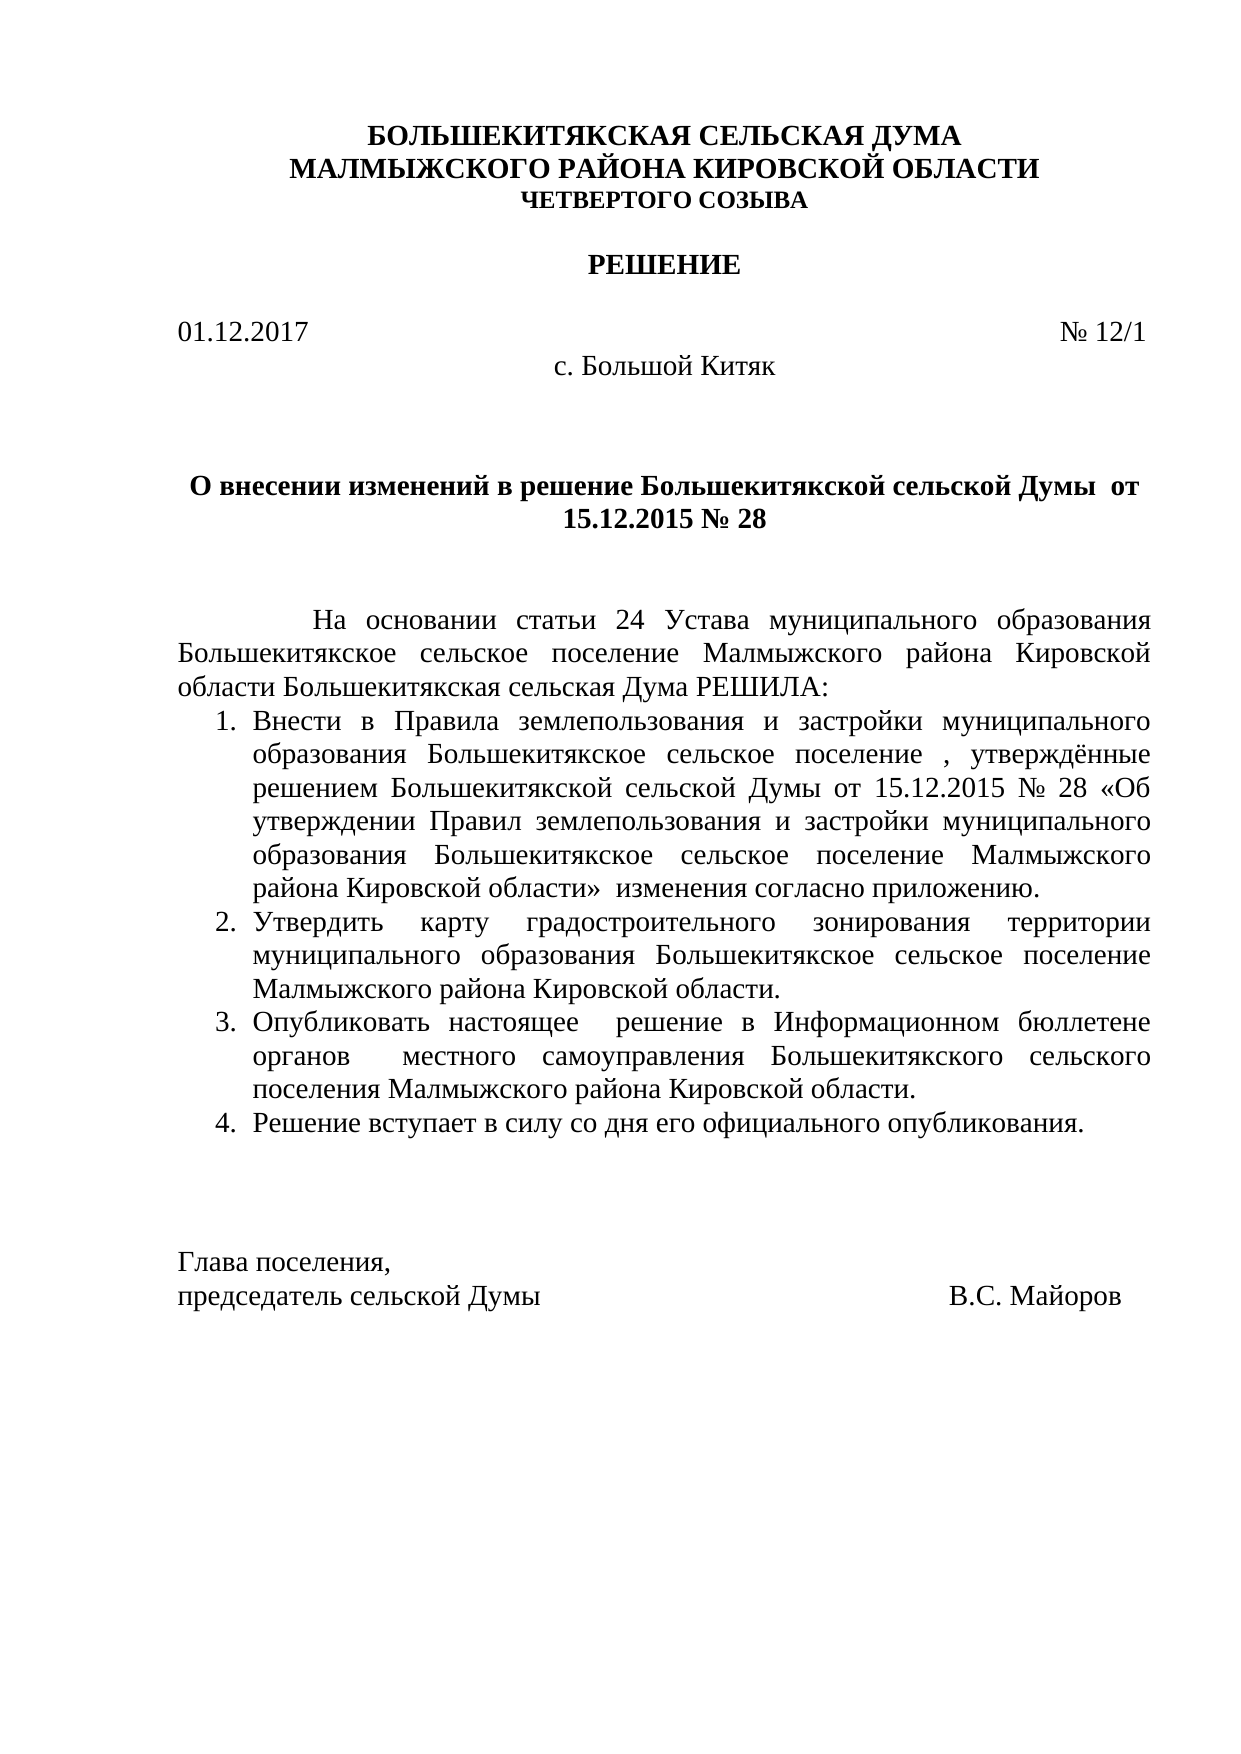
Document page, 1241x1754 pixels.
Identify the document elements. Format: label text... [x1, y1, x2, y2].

text 01.12.2017 № 12/1 [177, 314, 1152, 348]
text БОЛЬШЕКИТЯКСКАЯ СЕЛЬСКАЯ ДУМА [177, 118, 1152, 152]
text МАЛМЫЖСКОГО РАЙОНА КИРОВСКОЙ ОБЛАСТИ [177, 152, 1152, 185]
text РЕШЕНИЕ [177, 247, 1152, 281]
list Внести в Правила землепользования и застройки муниципального образования Большекитякское сельское поселение , утверждённые решением Большекитякской сельской Думы от 15.12.2015 № 28 «Об утверждении Правил землепользования и застройки муниципального образования Большекитякское сельское поселение Малмыжского района Кировской области» изменения согласно приложению. [215, 703, 1152, 904]
list Решение вступает в силу со дня его официального опубликования. [215, 1105, 1152, 1139]
text Глава поселения, [177, 1244, 1152, 1278]
text О внесении изменений в решение Большекитякской сельской Думы от 15.12.2015 № 28 [177, 468, 1152, 535]
list Опубликовать настоящее решение в Информационном бюллетене органов местного самоуправления Большекитякского сельского поселения Малмыжского района Кировской области. [215, 1004, 1152, 1105]
text председатель сельской Думы В.С. Майоров [177, 1278, 1152, 1312]
text с. Большой Китяк [177, 348, 1152, 382]
text ЧЕТВЕРТОГО СОЗЫВА [177, 185, 1152, 214]
text На основании статьи 24 Устава муниципального образования Большекитякское сельское поселение Малмыжского района Кировской области Большекитякская сельская Дума РЕШИЛА: [177, 602, 1152, 703]
list Утвердить карту градостроительного зонирования территории муниципального образования Большекитякское сельское поселение Малмыжского района Кировской области. [215, 904, 1152, 1004]
